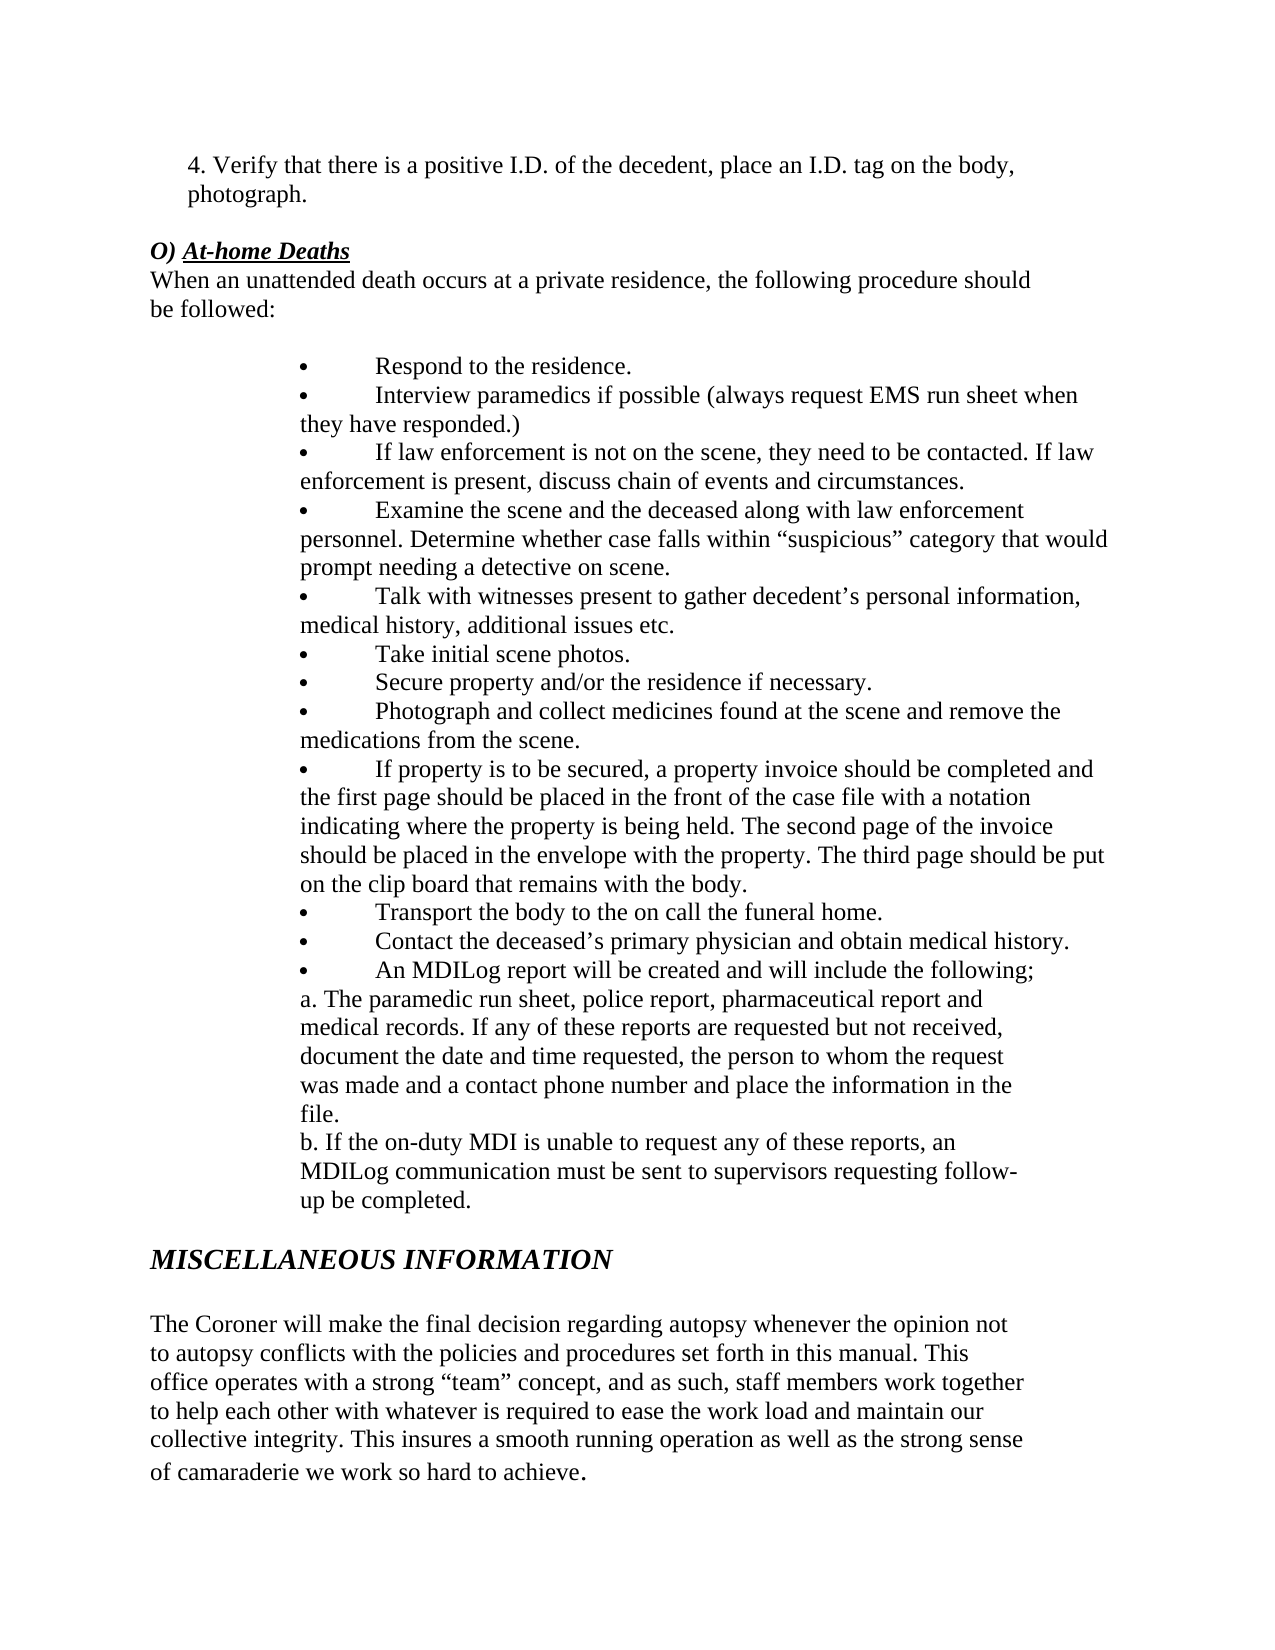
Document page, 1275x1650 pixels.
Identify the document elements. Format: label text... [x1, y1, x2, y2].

text The Coroner will make the final decision regarding autopsy whenever the opinion not to autopsy conflicts with the policies and procedures set forth in this manual. This office operates with a strong “team” concept, and as such, staff members work together to help each other with whatever is required to ease the work load and maintain our collective integrity. This insures a smooth running operation as well as the strong sense of camaraderie we work so hard to achieve. [150, 1309, 1031, 1487]
list Contact the deceased’s primary physician and obtain medical history. [300, 926, 1125, 955]
list If property is to be secured, a property invoice should be completed and the first page should be placed in the front of the case file with a notation indicating where the property is being held. The second page of the invoice should be placed in the envelope with the property. The third page should be put on the clip board that remains with the body. [300, 754, 1125, 897]
list Examine the scene and the deceased along with law enforcement personnel. Determine whether case falls within “suspicious” category that would prompt needing a detective on scene. [300, 495, 1125, 581]
text a. The paramedic run sheet, police report, pharmaceutical report and medical records. If any of these reports are requested but not received, document the date and time requested, the person to whom the request was made and a contact phone number and place the information in the file. [300, 984, 1031, 1127]
list Interview paramedics if possible (always request EMS run sheet when they have responded.) [300, 380, 1125, 437]
text O) At-home Deaths [150, 236, 1031, 265]
list Transport the body to the on call the funeral home. [300, 897, 1125, 926]
list Respond to the residence. [300, 351, 1125, 380]
list An MDILog report will be created and will include the following; [300, 955, 1125, 984]
list Secure property and/or the residence if necessary. [300, 667, 1125, 696]
list If law enforcement is not on the scene, they need to be contacted. If law enforcement is present, discuss chain of events and circumstances. [300, 437, 1125, 495]
text 4. Verify that there is a positive I.D. of the decedent, place an I.D. tag on the body, photograph. [187, 150, 1031, 207]
text MISCELLANEOUS INFORMATION [150, 1242, 1031, 1276]
list Take initial scene photos. [300, 639, 1125, 667]
text b. If the on-duty MDI is unable to request any of these reports, an MDILog communication must be sent to supervisors requesting follow-up be completed. [300, 1127, 1031, 1214]
text When an unattended death occurs at a private residence, the following procedure should be followed: [150, 265, 1031, 322]
list Talk with witnesses present to gather decedent’s personal information, medical history, additional issues etc. [300, 581, 1125, 639]
list Photograph and collect medicines found at the scene and remove the medications from the scene. [300, 696, 1125, 754]
